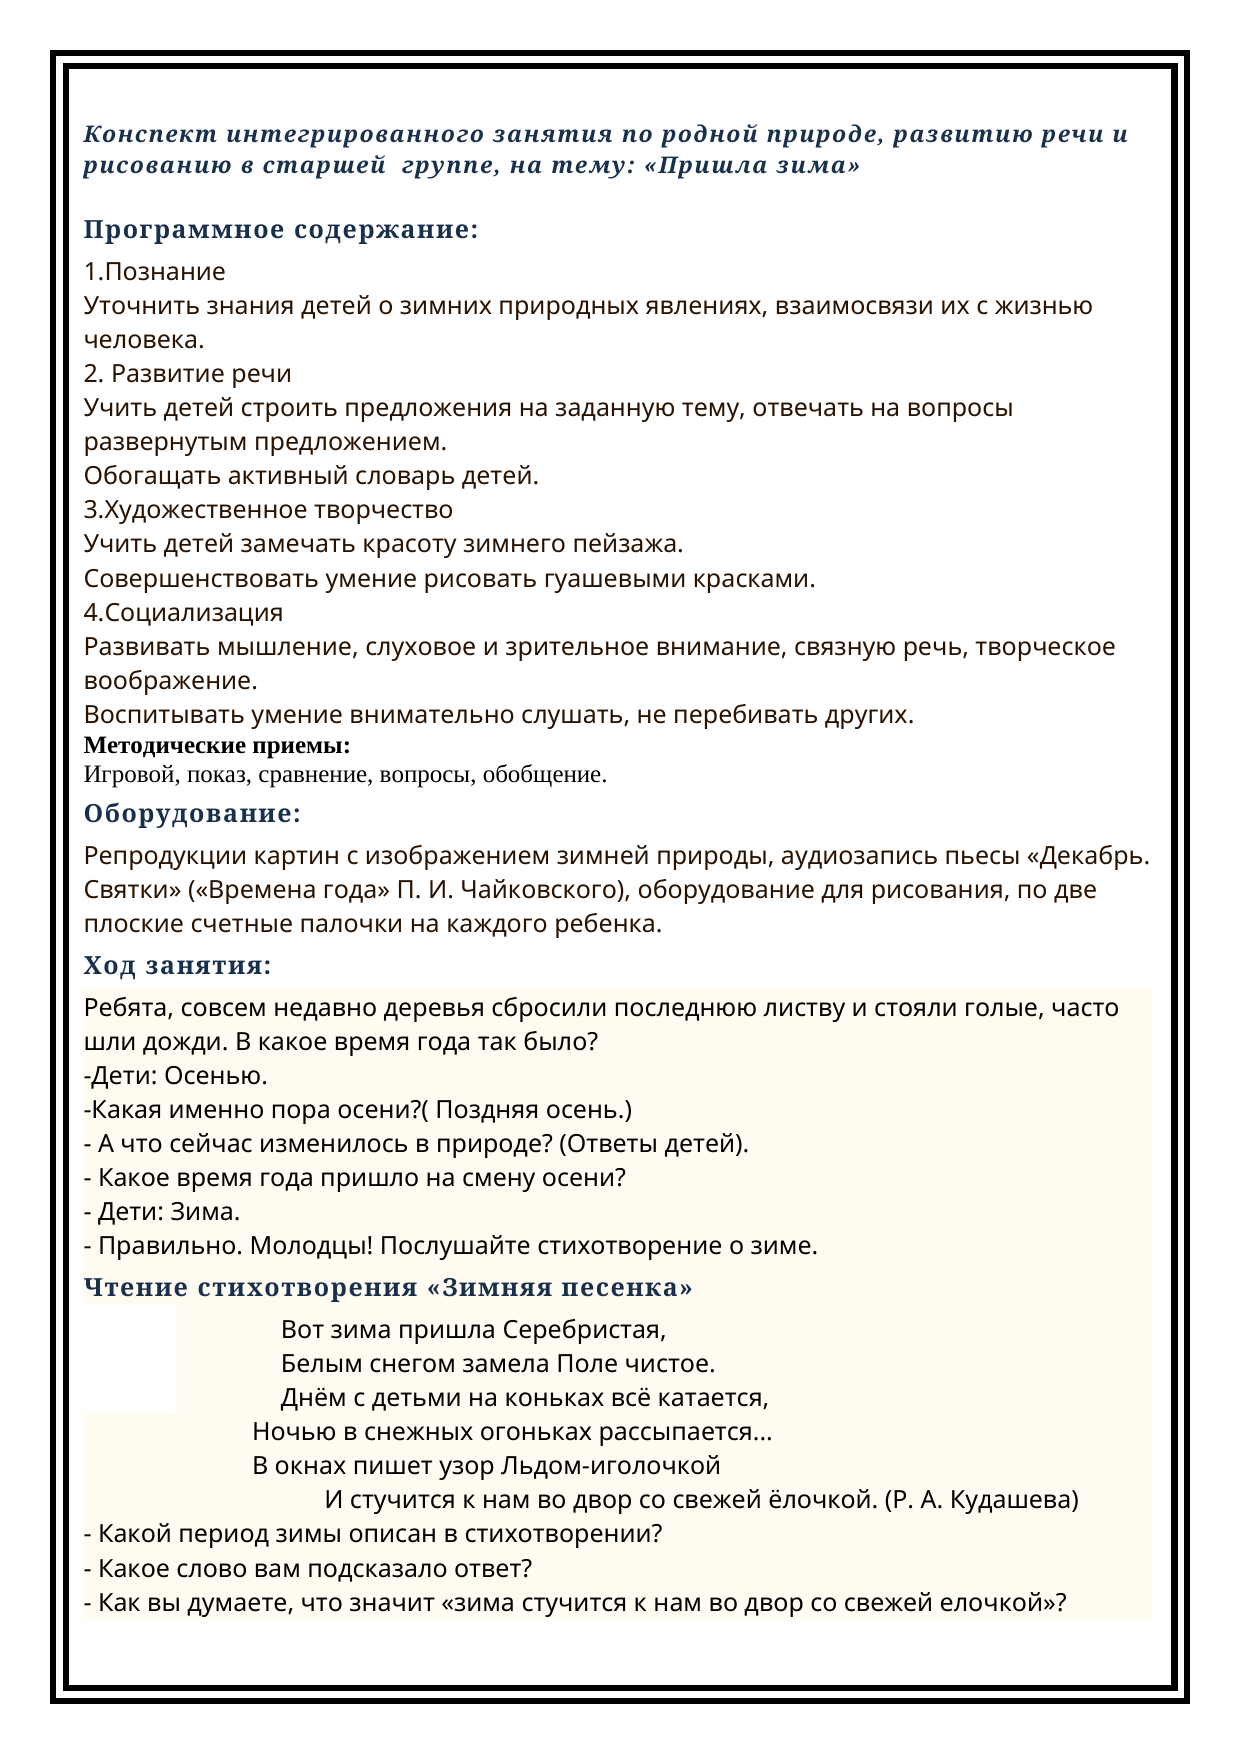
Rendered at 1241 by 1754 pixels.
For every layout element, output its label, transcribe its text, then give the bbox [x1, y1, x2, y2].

text - Правильно. Молодцы! Послушайте стихотворение о зиме. [83, 1228, 1152, 1262]
text - Какое время года пришло на смену осени? [83, 1160, 1152, 1194]
text -Какая именно пора осени?( Поздняя осень.) [83, 1092, 1152, 1126]
text Учить детей строить предложения на заданную тему, отвечать на вопросы развернутым предложением. Обогащать активный словарь детей. 3.Художественное творчество [83, 390, 1152, 526]
text Игровой, показ, сравнение, вопросы, обобщение. [83, 759, 1152, 788]
text Развивать мышление, слуховое и зрительное внимание, связную речь, творческое воображение. Воспитывать умение внимательно слушать, не перебивать других. [83, 628, 1152, 731]
subtitle Конспект интегрированного занятия по родной природе, развитию речи и рисованию в старшей группе, на тему: «Пришла зима» [83, 118, 1152, 181]
subtitle Оборудование: [83, 796, 1152, 830]
text Ночью в снежных огоньках рассыпается... [83, 1414, 1152, 1448]
text В окнах пишет узор Льдом-иголочкой [83, 1448, 1152, 1482]
text - А что сейчас изменилось в природе? (Ответы детей). [83, 1126, 1152, 1160]
subtitle Репродукции картин с изображением зимней природы, аудиозапись пьесы «Декабрь. Святки» («Времена года» П. И. Чайковского), оборудование для рисования, по две плоские счетные палочки на каждого ребенка. [83, 838, 1152, 940]
text Учить детей замечать красоту зимнего пейзажа. Совершенствовать умение рисовать гуашевыми красками. 4.Социализация [83, 526, 1152, 628]
text - Дети: Зима. [83, 1194, 1152, 1228]
text Ребята, совсем недавно деревья сбросили последнюю листву и стояли голые, часто шли дожди. В какое время года так было? [83, 989, 1152, 1058]
text Уточнить знания детей о зимних природных явлениях, взаимосвязи их с жизнью человека. 2. Развитие речи [83, 288, 1152, 390]
text Днём с детьми на коньках всё катается, [177, 1380, 1152, 1414]
text - Какой период зимы описан в стихотворении? [83, 1516, 1152, 1550]
text Вот зима пришла Серебристая, [177, 1312, 1152, 1346]
text 1.Познание [83, 254, 1152, 288]
text -Дети: Осенью. [83, 1058, 1152, 1092]
text Методические приемы: [83, 731, 1152, 759]
text Белым снегом замела Поле чистое. [177, 1346, 1152, 1380]
subtitle Программное содержание: [83, 212, 1152, 246]
text - Какое слово вам подсказало ответ? [83, 1550, 1152, 1584]
text - Как вы думаете, что значит «зима стучится к нам во двор со свежей елочкой»? [83, 1584, 1152, 1618]
subtitle Чтение стихотворения «Зимняя песенка» [83, 1270, 1152, 1304]
subtitle Ход занятия: [83, 948, 1152, 982]
text И стучится к нам во двор со свежей ёлочкой. (Р. А. Кудашева) [83, 1482, 1152, 1516]
